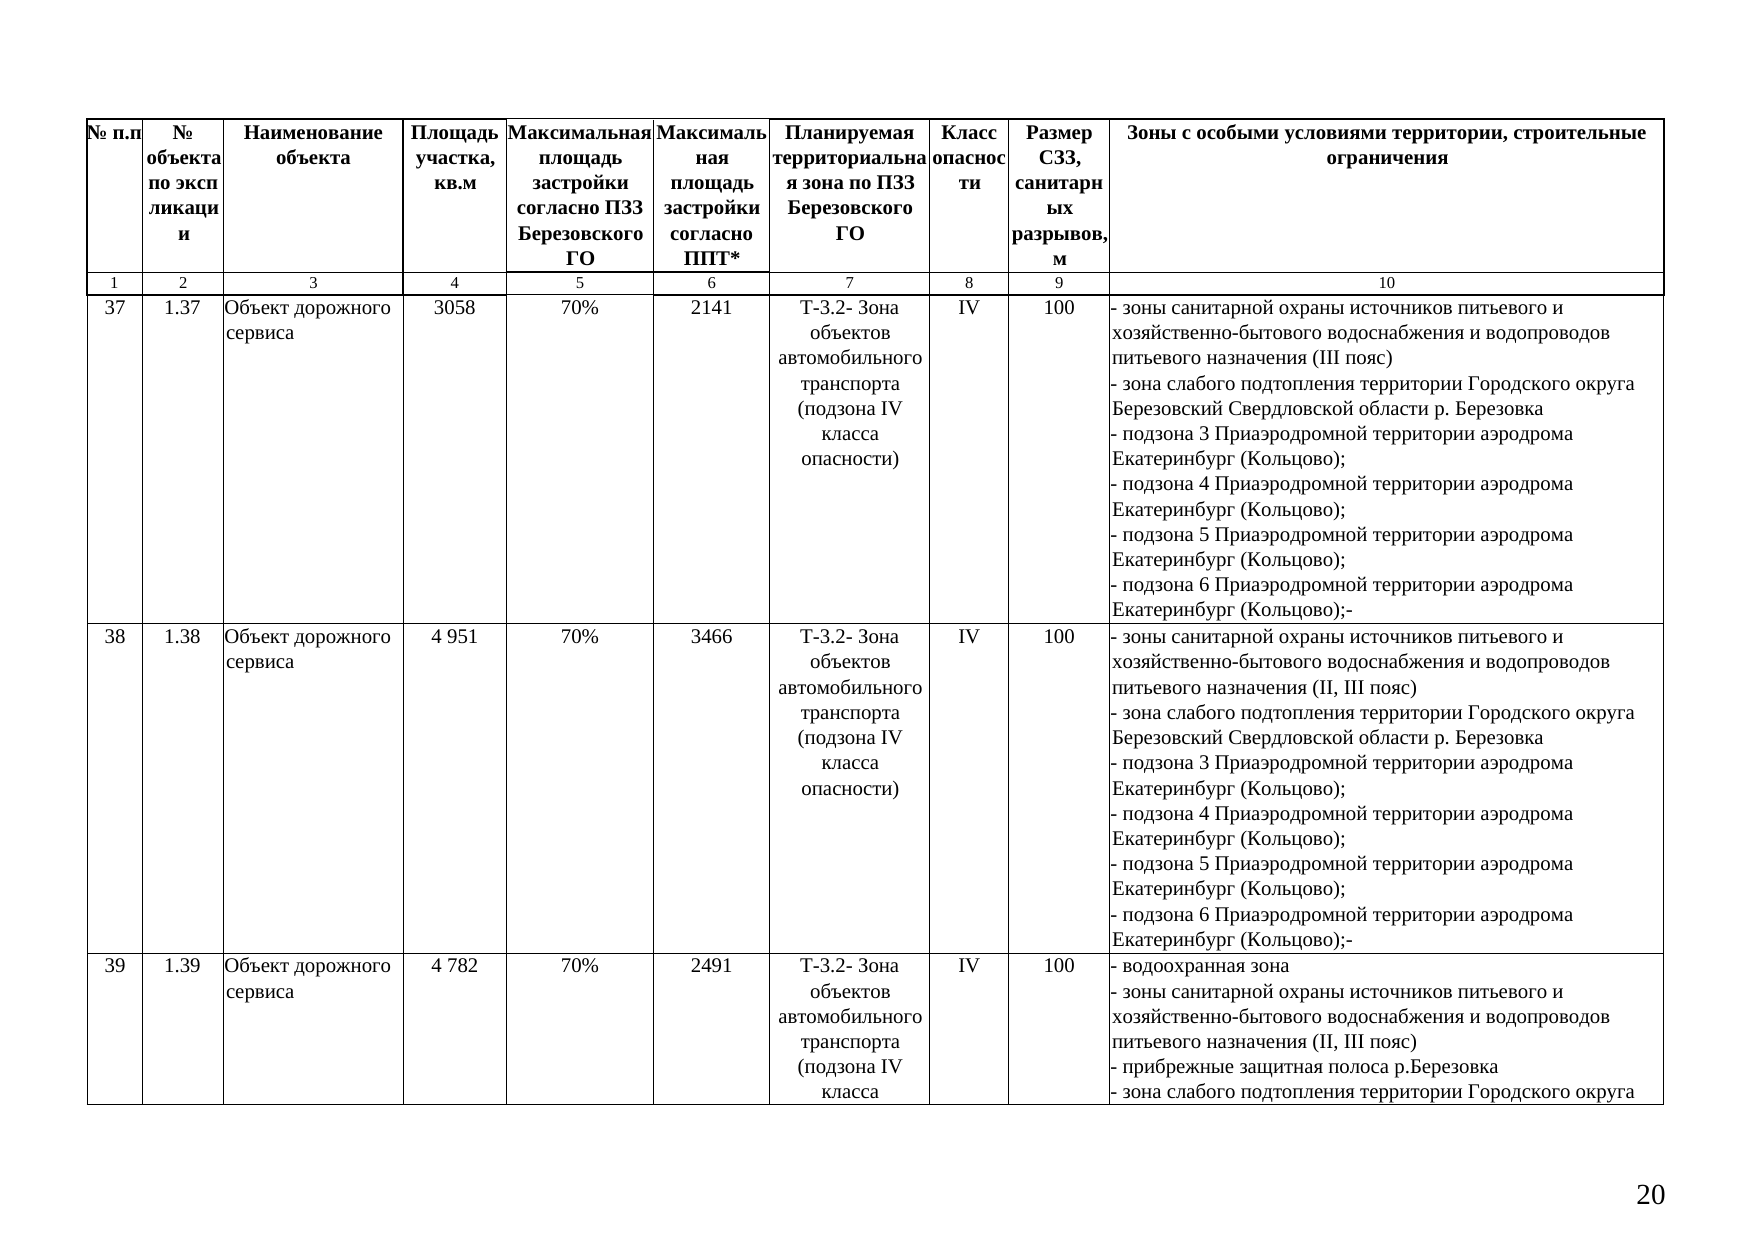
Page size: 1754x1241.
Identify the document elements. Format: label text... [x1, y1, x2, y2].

table_header Зоны с особыми условиями территории, строительные ограничения [1110, 120, 1663, 271]
table_cell Объект дорожного сервиса [224, 954, 403, 1103]
table_cell 1.37 [143, 296, 223, 623]
table_cell 6 [654, 273, 769, 294]
table_cell 5 [507, 273, 653, 294]
table_cell Объект дорожного сервиса [224, 296, 403, 623]
table_cell Объект дорожного сервиса [224, 624, 403, 952]
table_cell 100 [1009, 624, 1109, 952]
table_cell 70% [507, 295, 653, 623]
table_header Максимальная площадь застройки согласно ППТ* [654, 119, 769, 271]
table_cell 100 [1009, 296, 1109, 623]
table_cell 38 [88, 624, 142, 952]
table_cell 4 951 [404, 624, 506, 952]
table_header Размер СЗЗ, санитарных разрывов, м [1009, 120, 1109, 271]
table_cell - зоны санитарной охраны источников питьевого и хозяйственно-бытового водоснабжения и водопроводов питьевого назначения (II, III пояс) - зона слабого подтопления территории Городского округа Березовский Свердловской области р. Березовка - подзона 3 Приаэродромной территории аэродрома Екатеринбург (Кольцово); - подзона 4 Приаэродромной территории аэродрома Екатеринбург (Кольцово); - подзона 5 Приаэродромной территории аэродрома Екатеринбург (Кольцово); - подзона 6 Приаэродромной территории аэродрома Екатеринбург (Кольцово);- [1110, 624, 1663, 952]
table_cell 4 [404, 273, 506, 294]
table_header № объекта по экспликации [143, 120, 223, 271]
table_cell IV [930, 296, 1008, 623]
table_cell 1.38 [143, 624, 223, 952]
table_cell 2 [143, 273, 223, 294]
table_cell 70% [507, 954, 653, 1103]
table_cell 1.39 [143, 954, 223, 1103]
table_header Максимальная площадь застройки согласно ПЗЗ Березовского ГО [507, 119, 653, 271]
table_cell 3466 [654, 624, 769, 952]
table_cell 3058 [404, 296, 506, 623]
table_cell 1 [88, 273, 142, 294]
table_cell Т-3.2- Зона объектов автомобильного транспорта (подзона IV класса опасности) [770, 624, 929, 952]
table_cell IV [930, 954, 1008, 1103]
table_cell 9 [1009, 273, 1109, 294]
table_cell 10 [1110, 273, 1663, 294]
table_header № п.п [88, 120, 142, 271]
table_header Площадь участка, кв.м [404, 120, 506, 271]
table_cell 8 [930, 273, 1008, 294]
table_cell Т-3.2- Зона объектов автомобильного транспорта (подзона IV класса опасности) [770, 296, 929, 623]
table_cell 70% [507, 624, 653, 952]
table_cell 100 [1009, 954, 1109, 1103]
table_cell 2491 [654, 954, 769, 1103]
table_header Планируемая территориальная зона по ПЗЗ Березовского ГО [770, 120, 929, 271]
table_header Класс опасности [930, 120, 1008, 271]
table_cell 39 [88, 954, 142, 1103]
table_cell 37 [88, 296, 142, 623]
table_cell IV [930, 624, 1008, 952]
table_cell 2141 [654, 296, 769, 623]
table_cell - зоны санитарной охраны источников питьевого и хозяйственно-бытового водоснабжения и водопроводов питьевого назначения (III пояс) - зона слабого подтопления территории Городского округа Березовский Свердловской области р. Березовка - подзона 3 Приаэродромной территории аэродрома Екатеринбург (Кольцово); - подзона 4 Приаэродромной территории аэродрома Екатеринбург (Кольцово); - подзона 5 Приаэродромной территории аэродрома Екатеринбург (Кольцово); - подзона 6 Приаэродромной территории аэродрома Екатеринбург (Кольцово);- [1110, 296, 1663, 623]
table_header Наименование объекта [224, 120, 402, 271]
table_cell Т-3.2- Зона объектов автомобильного транспорта (подзона IV класса опасности) [770, 954, 929, 1103]
table_cell 4 782 [404, 954, 506, 1103]
table_cell 7 [770, 273, 929, 294]
table_cell 3 [224, 273, 402, 294]
